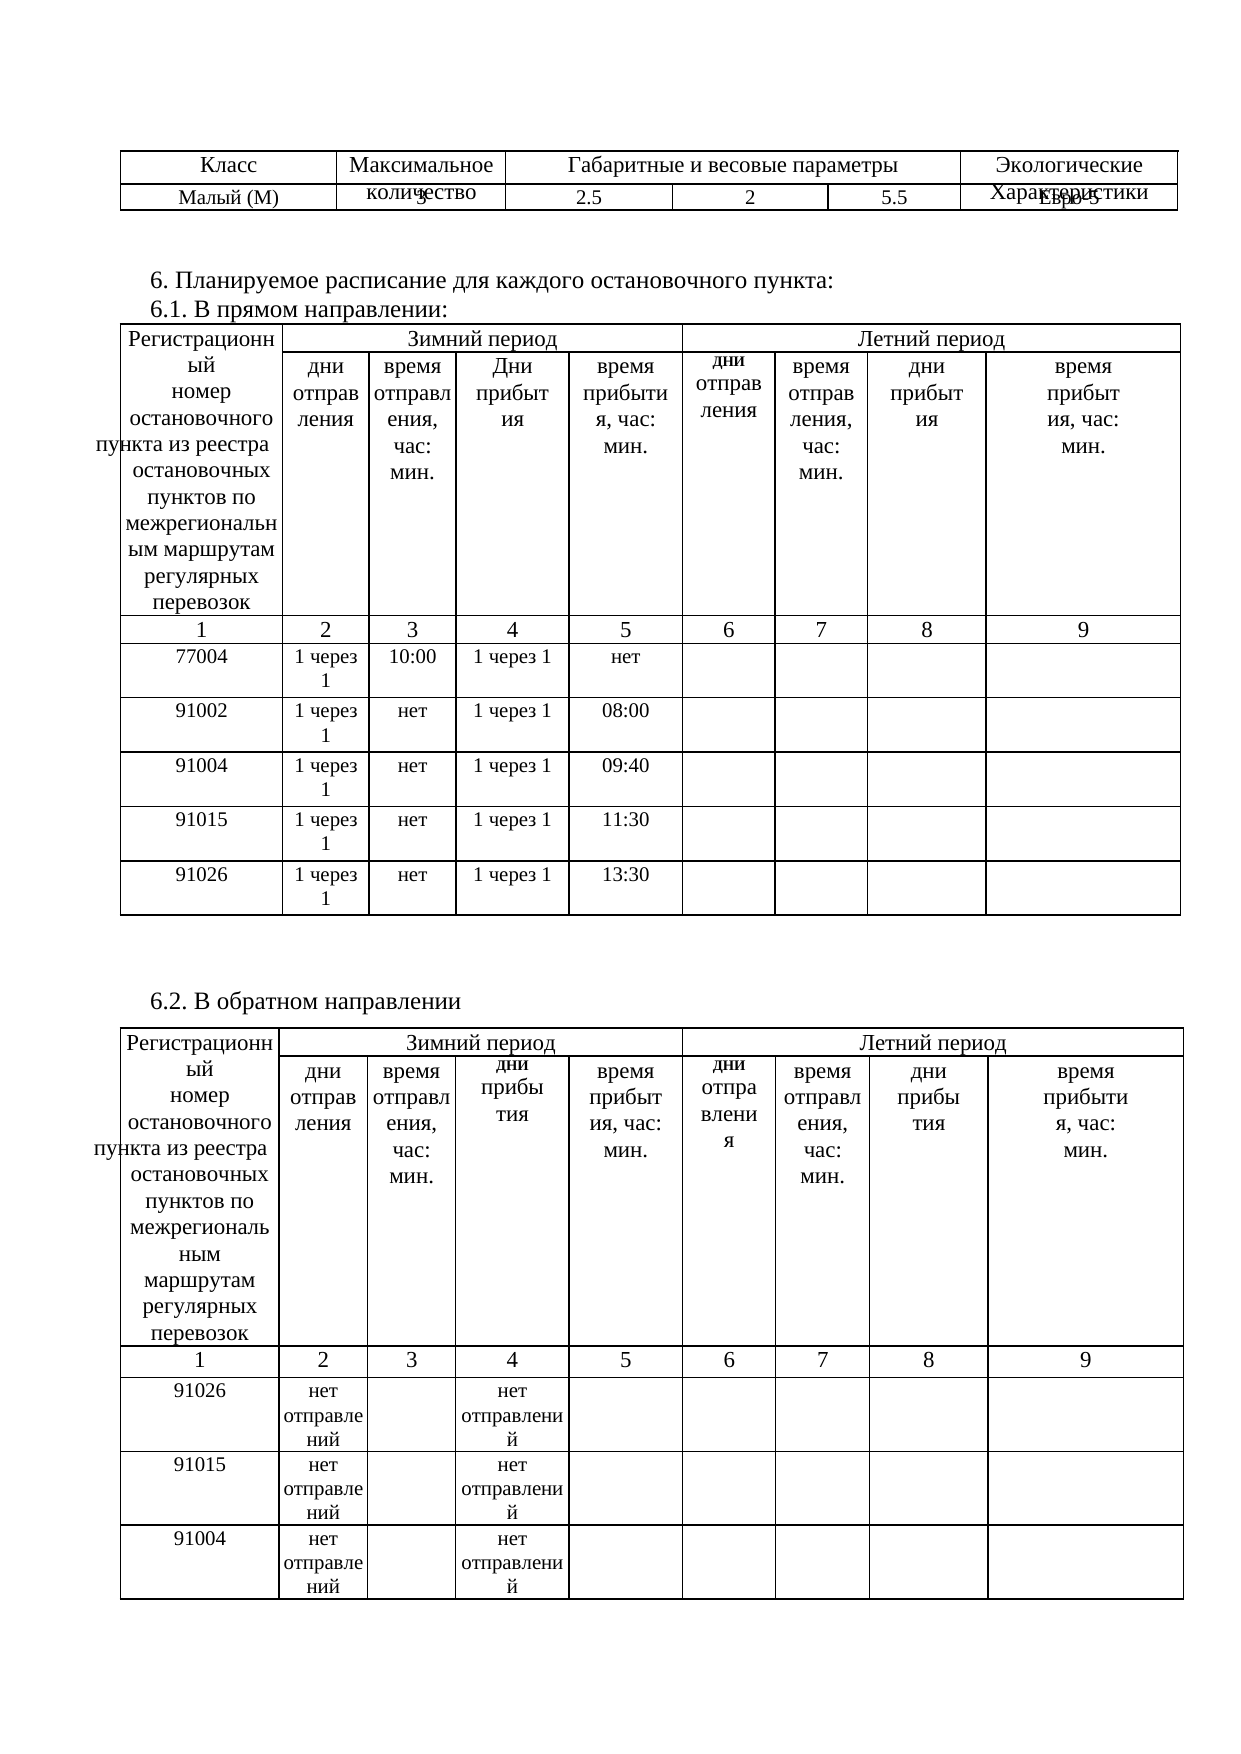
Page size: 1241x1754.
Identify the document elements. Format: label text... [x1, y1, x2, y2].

table_cell нет [370, 862, 455, 914]
table_cell [776, 1526, 869, 1598]
table_cell Малый (М) [121, 185, 336, 209]
table_cell [683, 1452, 775, 1524]
table_cell 09:40 [570, 753, 682, 806]
table_cell 91015 [121, 1452, 278, 1524]
table_cell [987, 753, 1180, 806]
table_cell дни прибыт ия [868, 353, 985, 614]
table_cell 1 через 1 [283, 698, 368, 751]
table_cell 91026 [121, 862, 282, 914]
table_cell 1 через 1 [283, 644, 368, 697]
table_cell ДНИ прибы тия [456, 1057, 568, 1345]
table_cell [368, 1452, 455, 1524]
table_cell [989, 1526, 1183, 1598]
table_cell 91026 [121, 1378, 278, 1451]
table_cell [683, 1526, 775, 1598]
table_cell 08:00 [570, 698, 682, 751]
table_cell 91004 [121, 1526, 278, 1598]
table_cell [868, 698, 985, 751]
table_cell 6 [683, 1347, 775, 1377]
table_cell 91004 [121, 753, 282, 806]
table_cell [570, 1452, 682, 1524]
table_header Габаритные и весовые параметры [506, 152, 960, 183]
table_cell [683, 1378, 775, 1451]
table_cell 4 [457, 616, 568, 642]
table_cell [776, 644, 867, 697]
text 6.1. В прямом направлении: [150, 294, 1090, 323]
table_cell время отправ ления, час: мин. [776, 353, 867, 614]
table_cell время прибыт ия, час: мин. [570, 1057, 682, 1345]
table_cell дни прибы тия [870, 1057, 987, 1345]
table_header Экологические Характеристики [961, 152, 1177, 183]
table_cell [683, 753, 774, 806]
table_cell 2 [673, 185, 827, 209]
table_cell [868, 644, 985, 697]
table_header Класс [121, 152, 336, 183]
table_cell [870, 1452, 987, 1524]
table_cell время отправл ения, час: мин. [368, 1057, 455, 1345]
table_cell 77004 [121, 644, 282, 697]
table_cell [776, 753, 867, 806]
table_cell 3 [368, 1347, 455, 1377]
table_cell 3 [337, 185, 505, 209]
table_cell [868, 753, 985, 806]
table_cell нет отправлений [456, 1452, 568, 1524]
table_cell Дни прибыт ия [457, 353, 568, 614]
table_cell 9 [987, 616, 1180, 642]
table_cell [987, 698, 1180, 751]
table_header Летний период [683, 325, 1180, 351]
table_cell 4 [456, 1347, 568, 1377]
table_cell 5.5 [829, 185, 960, 209]
table_cell дни отправ ления [283, 353, 368, 614]
table_cell [776, 1378, 869, 1451]
table_cell нет отправлений [456, 1378, 568, 1451]
table_cell время отправл ения, час: мин. [776, 1057, 869, 1345]
table_cell [570, 1526, 682, 1598]
table_cell 6 [683, 616, 774, 642]
table_cell 8 [870, 1347, 987, 1377]
table_cell Евро-5 [961, 185, 1177, 209]
table_cell [368, 1378, 455, 1451]
table_cell 10:00 [370, 644, 455, 697]
table_cell нет [370, 807, 455, 860]
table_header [121, 1029, 278, 1345]
table_cell 5 [570, 1347, 682, 1377]
table_cell [868, 862, 985, 914]
table_header Зимний период [283, 325, 682, 351]
table_cell [683, 698, 774, 751]
table_cell 2 [280, 1347, 367, 1377]
table_header Зимний период [280, 1029, 682, 1055]
table_cell время прибыти я, час: мин. [989, 1057, 1183, 1345]
table_cell [776, 1452, 869, 1524]
table_cell 5 [570, 616, 682, 642]
table_cell [776, 807, 867, 860]
table_cell 7 [776, 1347, 869, 1377]
table_cell [870, 1378, 987, 1451]
table_cell 9 [989, 1347, 1183, 1377]
table_cell 1 через 1 [457, 644, 568, 697]
table_cell 1 через 1 [283, 753, 368, 806]
table_cell [683, 644, 774, 697]
table_cell [776, 862, 867, 914]
table_cell время отправл ения, час: мин. [370, 353, 455, 614]
table_cell [570, 1378, 682, 1451]
table_cell 1 через 1 [457, 753, 568, 806]
table_cell [989, 1378, 1183, 1451]
table_cell 91015 [121, 807, 282, 860]
table_cell ДНИ отпра влени я [683, 1057, 775, 1345]
table_cell 1 через 1 [283, 862, 368, 914]
table_cell [870, 1526, 987, 1598]
table_cell 91002 [121, 698, 282, 751]
table_cell [683, 862, 774, 914]
table_header Регистрационный номер остановочного пункта из реестра остановочных пунктов по межрегиональным маршрутам регулярных перевозок [121, 325, 282, 614]
table_cell время прибыти я, час: мин. [570, 353, 682, 614]
table_cell нет отправлений [280, 1452, 367, 1524]
table_cell [368, 1526, 455, 1598]
table_cell 1 через 1 [457, 807, 568, 860]
table_cell 3 [370, 616, 455, 642]
table_cell нет [570, 644, 682, 697]
text 6. Планируемое расписание для каждого остановочного пункта: [150, 266, 1090, 294]
table_cell [987, 644, 1180, 697]
table_cell нет [370, 698, 455, 751]
table_cell нет отправлений [280, 1526, 367, 1598]
table_cell [987, 807, 1180, 860]
table_cell [989, 1452, 1183, 1524]
table_header Летний период [683, 1029, 1183, 1055]
table_header Максимальное количество [337, 152, 505, 183]
table_cell [868, 807, 985, 860]
table_cell нет [370, 753, 455, 806]
table_cell 13:30 [570, 862, 682, 914]
table_cell дни отправ ления [280, 1057, 367, 1345]
table_cell 1 [121, 1347, 278, 1377]
table_cell 2 [283, 616, 368, 642]
table_cell время прибыт ия, час: мин. [987, 353, 1180, 614]
table_cell [683, 807, 774, 860]
table_cell 2.5 [506, 185, 672, 209]
table_cell 1 через 1 [283, 807, 368, 860]
table_cell [987, 862, 1180, 914]
table_cell [776, 698, 867, 751]
table_cell 1 через 1 [457, 862, 568, 914]
text 6.2. В обратном направлении [150, 986, 1090, 1015]
table_cell 7 [776, 616, 867, 642]
table_cell 1 через 1 [457, 698, 568, 751]
table_cell 8 [868, 616, 985, 642]
table_cell ДНИ отправ ления [683, 353, 774, 614]
table_cell нет отправлений [280, 1378, 367, 1451]
table_cell 11:30 [570, 807, 682, 860]
table_cell 1 [121, 616, 282, 642]
table_cell нет отправлений [456, 1526, 568, 1598]
